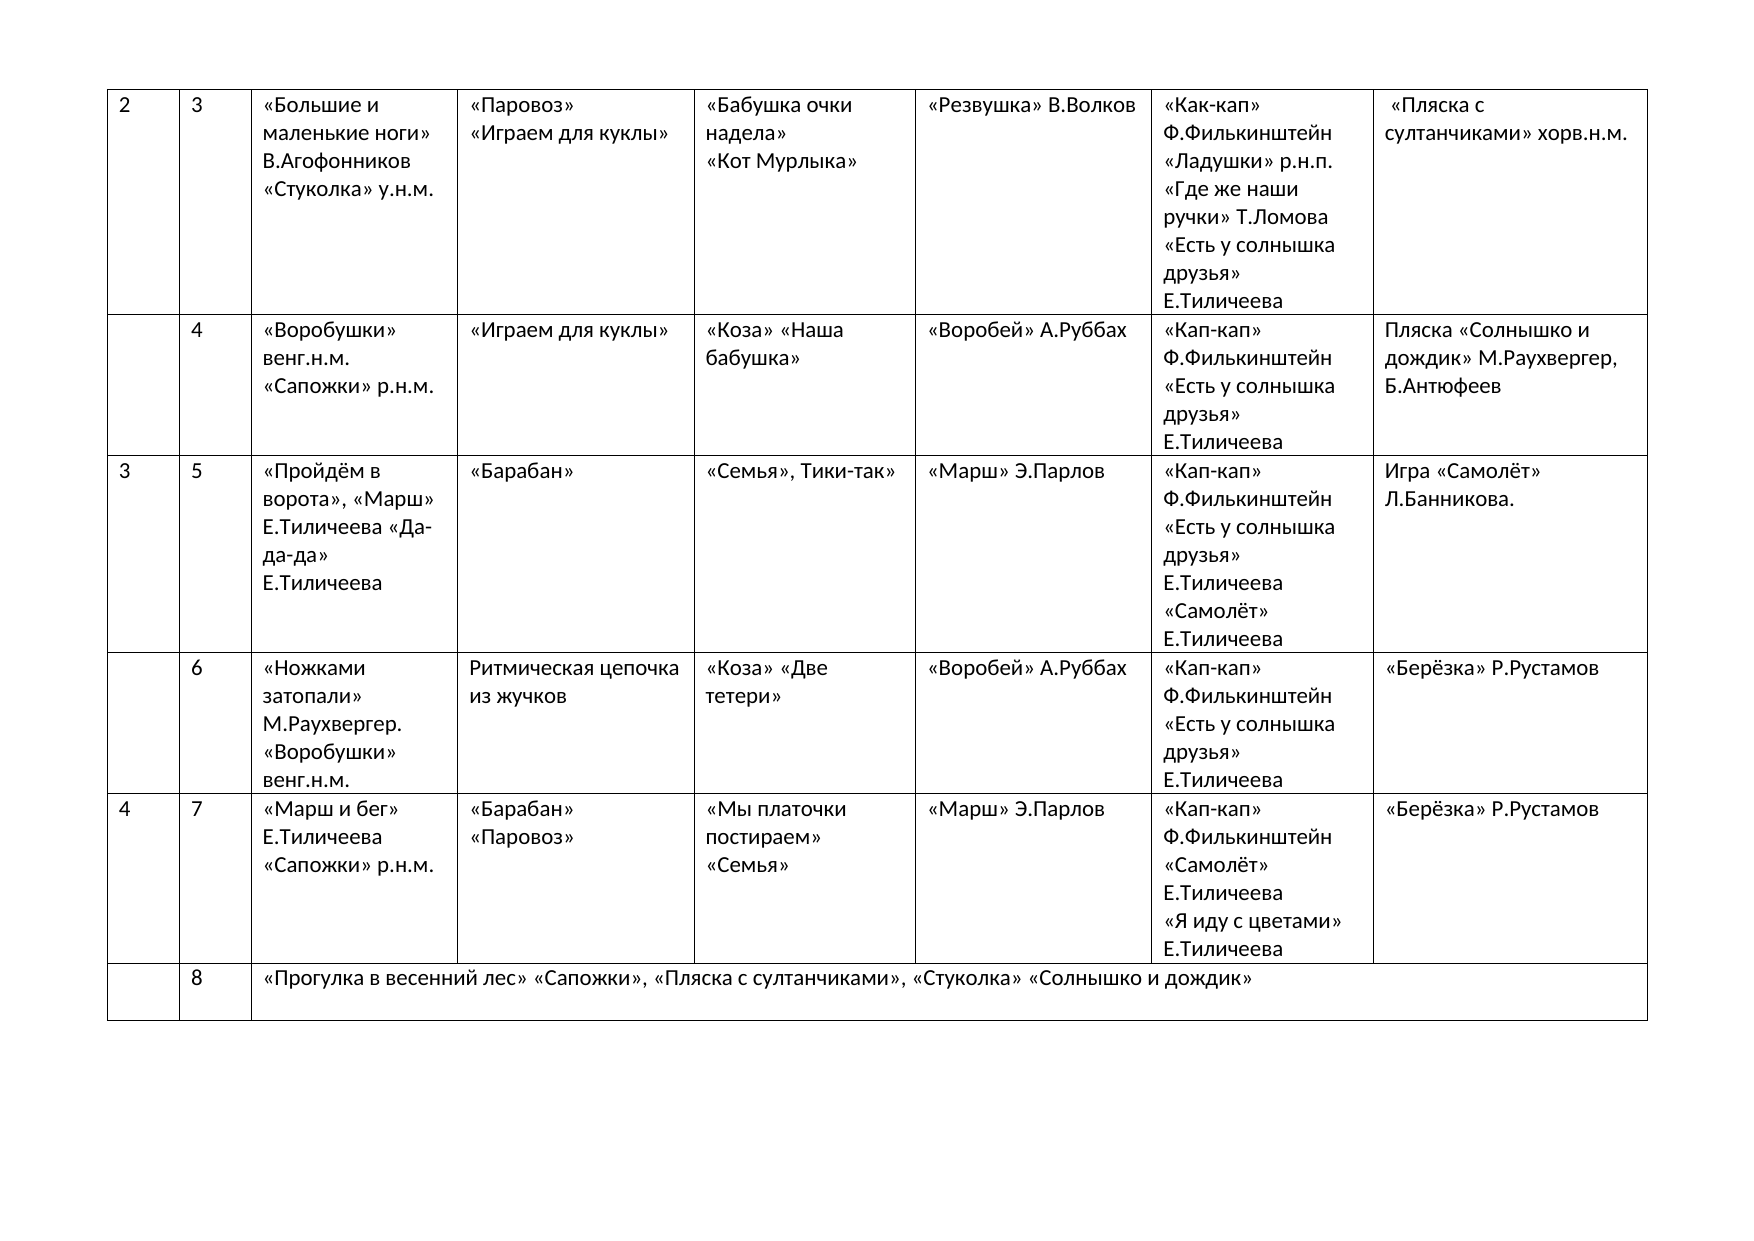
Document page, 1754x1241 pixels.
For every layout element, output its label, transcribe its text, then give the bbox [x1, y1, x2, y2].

table_cell 4 [180, 315, 251, 455]
table_cell «Берёзка» Р.Рустамов [1374, 794, 1647, 962]
table_cell «Барабан» «Паровоз» [458, 794, 694, 962]
table_cell «Большие и маленькие ноги» В.Агофонников «Стуколка» у.н.м. [252, 90, 457, 314]
table_cell «Ножками затопали» М.Раухвергер. «Воробушки» венг.н.м. [252, 653, 457, 793]
table_cell «Воробей» А.Руббах [916, 315, 1151, 455]
table_cell 4 [108, 794, 179, 962]
table_cell [108, 964, 179, 1019]
table_cell Пляска «Солнышко и дождик» М.Раухвергер, Б.Антюфеев [1374, 315, 1647, 455]
table_cell «Пляска с султанчиками» хорв.н.м. [1374, 90, 1647, 314]
table_cell [108, 315, 179, 455]
table_cell «Марш и бег» Е.Тиличеева «Сапожки» р.н.м. [252, 794, 457, 962]
table_cell 5 [180, 456, 251, 652]
table_cell «Пройдём в ворота», «Марш» Е.Тиличеева «Да-да-да» Е.Тиличеева [252, 456, 457, 652]
table_cell 3 [108, 456, 179, 652]
table_cell «Барабан» [458, 456, 694, 652]
table_cell «Кап-кап» Ф.Филькинштейн «Самолёт» Е.Тиличеева «Я иду с цветами» Е.Тиличеева [1152, 794, 1373, 962]
table_cell 2 [108, 90, 179, 314]
table_cell «Как-кап» Ф.Филькинштейн «Ладушки» р.н.п. «Где же наши ручки» Т.Ломова «Есть у солнышка друзья» Е.Тиличеева [1152, 90, 1373, 314]
table_cell «Резвушка» В.Волков [916, 90, 1151, 314]
table_cell 3 [180, 90, 251, 314]
table_cell «Берёзка» Р.Рустамов [1374, 653, 1647, 793]
table_cell Ритмическая цепочка из жучков [458, 653, 694, 793]
table_cell «Воробей» А.Руббах [916, 653, 1151, 793]
table_cell «Кап-кап» Ф.Филькинштейн «Есть у солнышка друзья» Е.Тиличеева [1152, 653, 1373, 793]
table_cell «Бабушка очки надела» «Кот Мурлыка» [695, 90, 915, 314]
table_cell «Семья», Тики-так» [695, 456, 915, 652]
table_cell [108, 653, 179, 793]
table_cell «Коза» «Две тетери» [695, 653, 915, 793]
table_cell «Марш» Э.Парлов [916, 456, 1151, 652]
table_cell Игра «Самолёт» Л.Банникова. [1374, 456, 1647, 652]
table_cell 8 [180, 964, 251, 1019]
table_cell «Коза» «Наша бабушка» [695, 315, 915, 455]
table_cell 6 [180, 653, 251, 793]
table_cell «Играем для куклы» [458, 315, 694, 455]
table_cell «Воробушки» венг.н.м. «Сапожки» р.н.м. [252, 315, 457, 455]
table_cell «Паровоз» «Играем для куклы» [458, 90, 694, 314]
table_cell «Марш» Э.Парлов [916, 794, 1151, 962]
table_cell 7 [180, 794, 251, 962]
table_cell «Мы платочки постираем» «Семья» [695, 794, 915, 962]
table_cell «Кап-кап» Ф.Филькинштейн «Есть у солнышка друзья» Е.Тиличеева [1152, 315, 1373, 455]
table_cell «Кап-кап» Ф.Филькинштейн «Есть у солнышка друзья» Е.Тиличеева «Самолёт» Е.Тиличеева [1152, 456, 1373, 652]
table_cell «Прогулка в весенний лес» «Сапожки», «Пляска с султанчиками», «Стуколка» «Солнышко и дождик» [252, 964, 1647, 1019]
